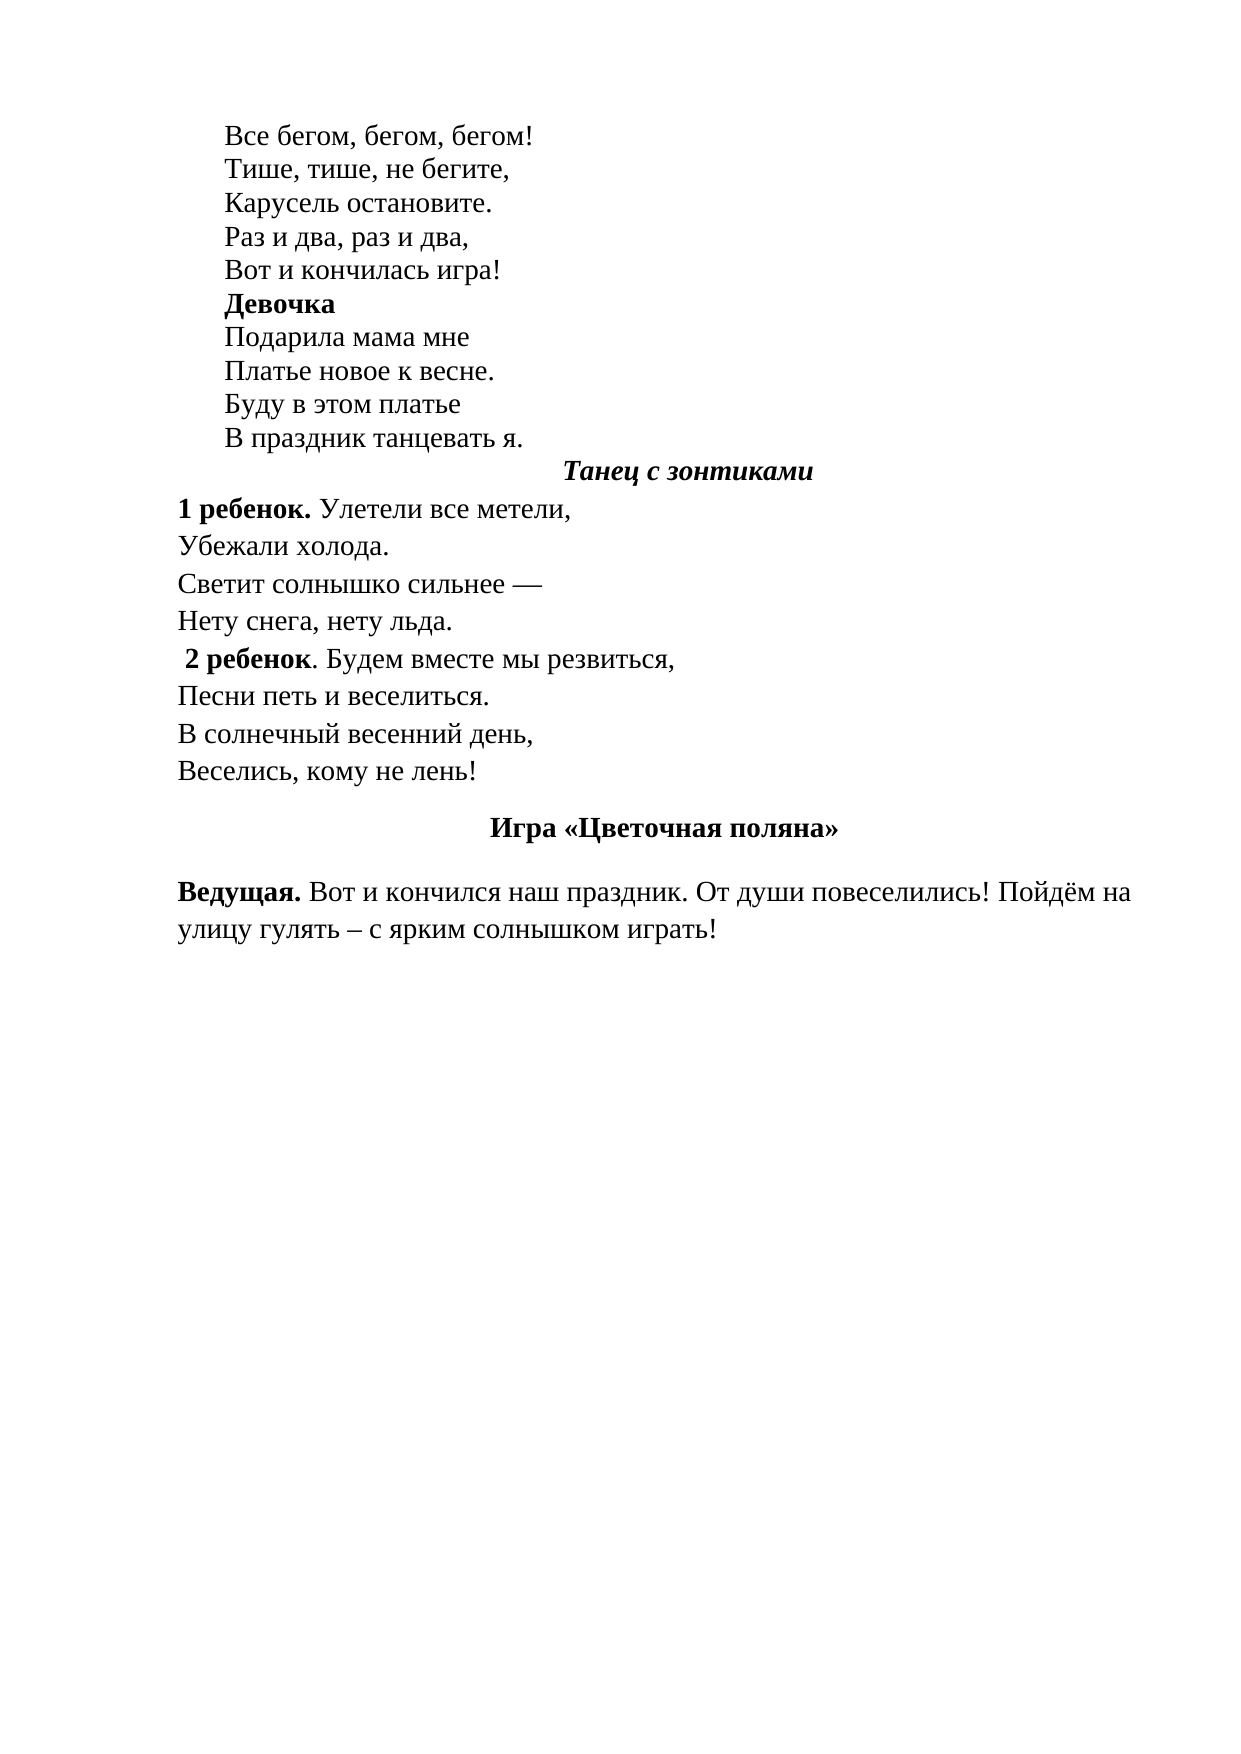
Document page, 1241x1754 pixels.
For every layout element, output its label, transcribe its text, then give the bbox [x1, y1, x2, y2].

text В праздник танцевать я. [177, 420, 1152, 453]
text 1 ребенок. Улетели все метели, Убежали холода. Светит солнышко сильнее — Нету снега, нету льда. [177, 487, 1152, 637]
text Раз и два, раз и два, [177, 219, 1152, 252]
text Ведущая. Вот и кончился наш праздник. От души повеселились! Пойдём на улицу гулять – с ярким солнышком играть! [177, 870, 1152, 945]
text Вот и кончилась игра! [177, 252, 1152, 286]
text Игра «Цветочная поляна» [177, 811, 1152, 844]
text Платье новое к весне. [177, 353, 1152, 386]
text 2 ребенок. Будем вместе мы резвиться, Песни петь и веселиться. В солнечный весенний день, Веселись, кому не лень! [177, 637, 1152, 787]
text Подарила мама мне [177, 319, 1152, 353]
text Девочка [177, 286, 1152, 319]
text Танец с зонтиками [177, 453, 1152, 487]
text Буду в этом платье [177, 386, 1152, 420]
text Все бегом, бегом, бегом! [177, 118, 1152, 152]
text Тише, тише, не бегите, [177, 152, 1152, 185]
text Карусель остановите. [177, 185, 1152, 219]
